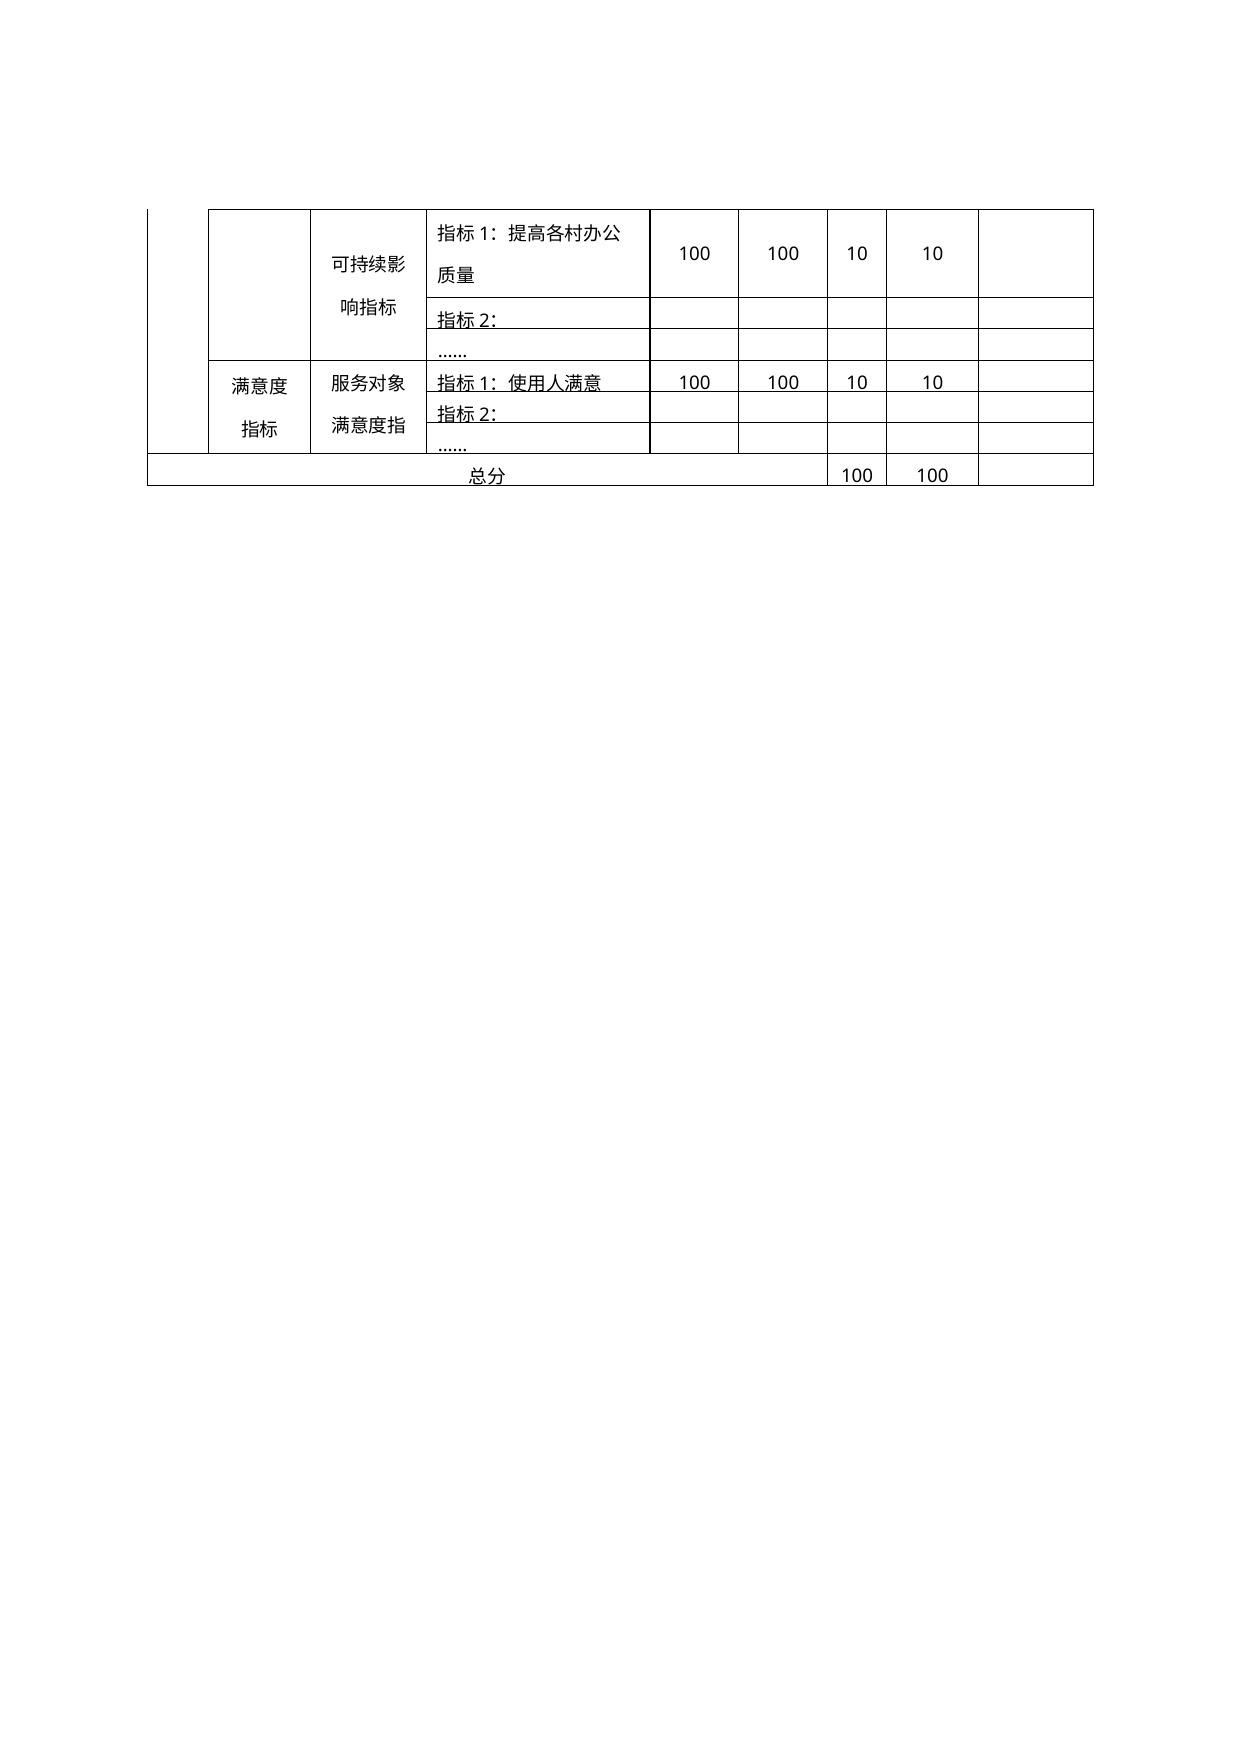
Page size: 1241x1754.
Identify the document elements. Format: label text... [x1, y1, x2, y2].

table_cell [828, 423, 886, 453]
table_cell [979, 454, 1093, 484]
table_cell 100 [887, 454, 978, 484]
table_cell 指标2： [427, 392, 649, 422]
table_cell [979, 392, 1093, 422]
table_cell 指标1：使用人满意 [427, 361, 649, 391]
table_cell [828, 392, 886, 422]
table_cell 服务对象满意度指标 [311, 361, 426, 453]
table_cell 总分 [148, 454, 827, 484]
table_cell [739, 392, 827, 422]
table_cell [651, 423, 738, 453]
table_cell [979, 423, 1093, 453]
table_cell [739, 329, 827, 359]
table_cell …… [427, 423, 649, 453]
table_cell [739, 423, 827, 453]
table_cell 100 [739, 361, 827, 391]
table_cell [887, 423, 978, 453]
table_cell [887, 298, 978, 328]
table_cell [887, 329, 978, 359]
table_cell …… [427, 329, 649, 359]
table_cell [979, 298, 1093, 328]
table_cell [979, 329, 1093, 359]
table_cell 10 [828, 361, 886, 391]
table_cell [979, 210, 1093, 297]
table_cell 指标2： [427, 298, 649, 328]
table_cell 满意度 指标 [209, 361, 310, 453]
table_cell 100 [651, 361, 738, 391]
table_cell 10 [887, 210, 978, 297]
table_cell [651, 392, 738, 422]
table_cell 100 [828, 454, 886, 484]
table_cell 指标1：提高各村办公质量 [427, 210, 649, 297]
table_cell [979, 361, 1093, 391]
table_cell [887, 392, 978, 422]
table_cell [651, 298, 738, 328]
table_cell [828, 298, 886, 328]
table_cell 100 [651, 210, 738, 297]
table_cell 10 [887, 361, 978, 391]
table_cell 100 [739, 210, 827, 297]
table_cell 10 [828, 210, 886, 297]
table_cell [739, 298, 827, 328]
table_cell [651, 329, 738, 359]
table_cell 可持续影响指标 [311, 210, 426, 359]
table_cell [828, 329, 886, 359]
